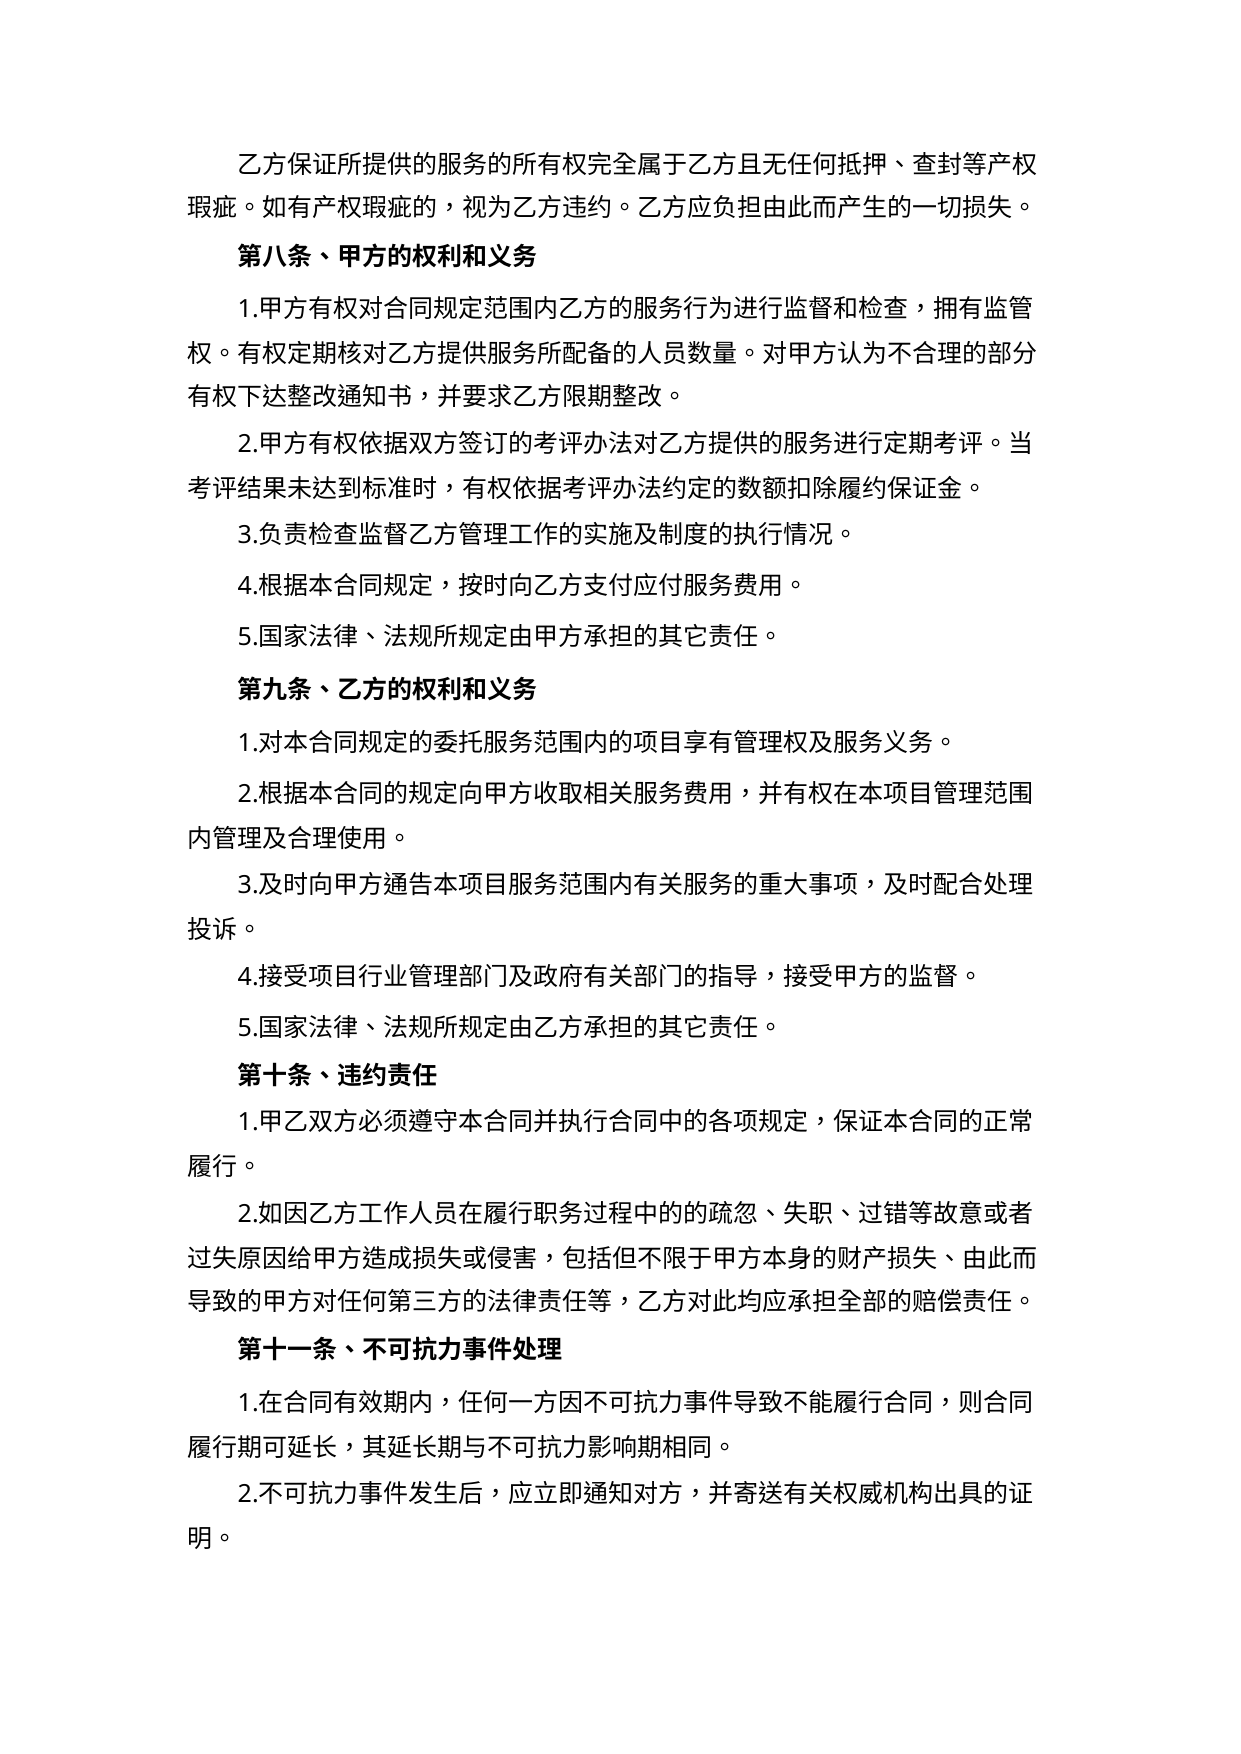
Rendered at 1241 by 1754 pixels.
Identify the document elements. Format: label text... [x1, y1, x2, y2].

text 第十一条、不可抗力事件处理 [187, 1330, 1053, 1366]
text 1.在合同有效期内，任何一方因不可抗力事件导致不能履行合同，则合同履行期可延长，其延长期与不可抗力影响期相同。 [187, 1384, 1053, 1462]
text 4.根据本合同规定，按时向乙方支付应付服务费用。 [187, 568, 1053, 602]
text 2.甲方有权依据双方签订的考评办法对乙方提供的服务进行定期考评。当考评结果未达到标准时，有权依据考评办法约定的数额扣除履约保证金。 [187, 425, 1053, 502]
text 乙方保证所提供的服务的所有权完全属于乙方且无任何抵押、查封等产权瑕疵。如有产权瑕疵的，视为乙方违约。乙方应负担由此而产生的一切损失。 [187, 150, 1053, 222]
text 2.如因乙方工作人员在履行职务过程中的的疏忽、失职、过错等故意或者过失原因给甲方造成损失或侵害，包括但不限于甲方本身的财产损失、由此而导致的甲方对任何第三方的法律责任等，乙方对此均应承担全部的赔偿责任。 [187, 1195, 1053, 1316]
text 1.甲方有权对合同规定范围内乙方的服务行为进行监督和检查，拥有监管权。有权定期核对乙方提供服务所配备的人员数量。对甲方认为不合理的部分有权下达整改通知书，并要求乙方限期整改。 [187, 291, 1053, 411]
text 第九条、乙方的权利和义务 [187, 670, 1053, 706]
text 3.负责检查监督乙方管理工作的实施及制度的执行情况。 [187, 517, 1053, 551]
text 1.对本合同规定的委托服务范围内的项目享有管理权及服务义务。 [187, 724, 1053, 758]
text 1.甲乙双方必须遵守本合同并执行合同中的各项规定，保证本合同的正常履行。 [187, 1104, 1053, 1181]
text 2.不可抗力事件发生后，应立即通知对方，并寄送有关权威机构出具的证明。 [187, 1476, 1053, 1553]
text 3.及时向甲方通告本项目服务范围内有关服务的重大事项，及时配合处理投诉。 [187, 867, 1053, 944]
text 5.国家法律、法规所规定由甲方承担的其它责任。 [187, 619, 1053, 653]
text 5.国家法律、法规所规定由乙方承担的其它责任。 [187, 1009, 1053, 1044]
text 第十条、违约责任 [187, 1061, 1053, 1089]
text 2.根据本合同的规定向甲方收取相关服务费用，并有权在本项目管理范围内管理及合理使用。 [187, 775, 1053, 853]
text 第八条、甲方的权利和义务 [187, 236, 1053, 272]
text 4.接受项目行业管理部门及政府有关部门的指导，接受甲方的监督。 [187, 958, 1053, 993]
